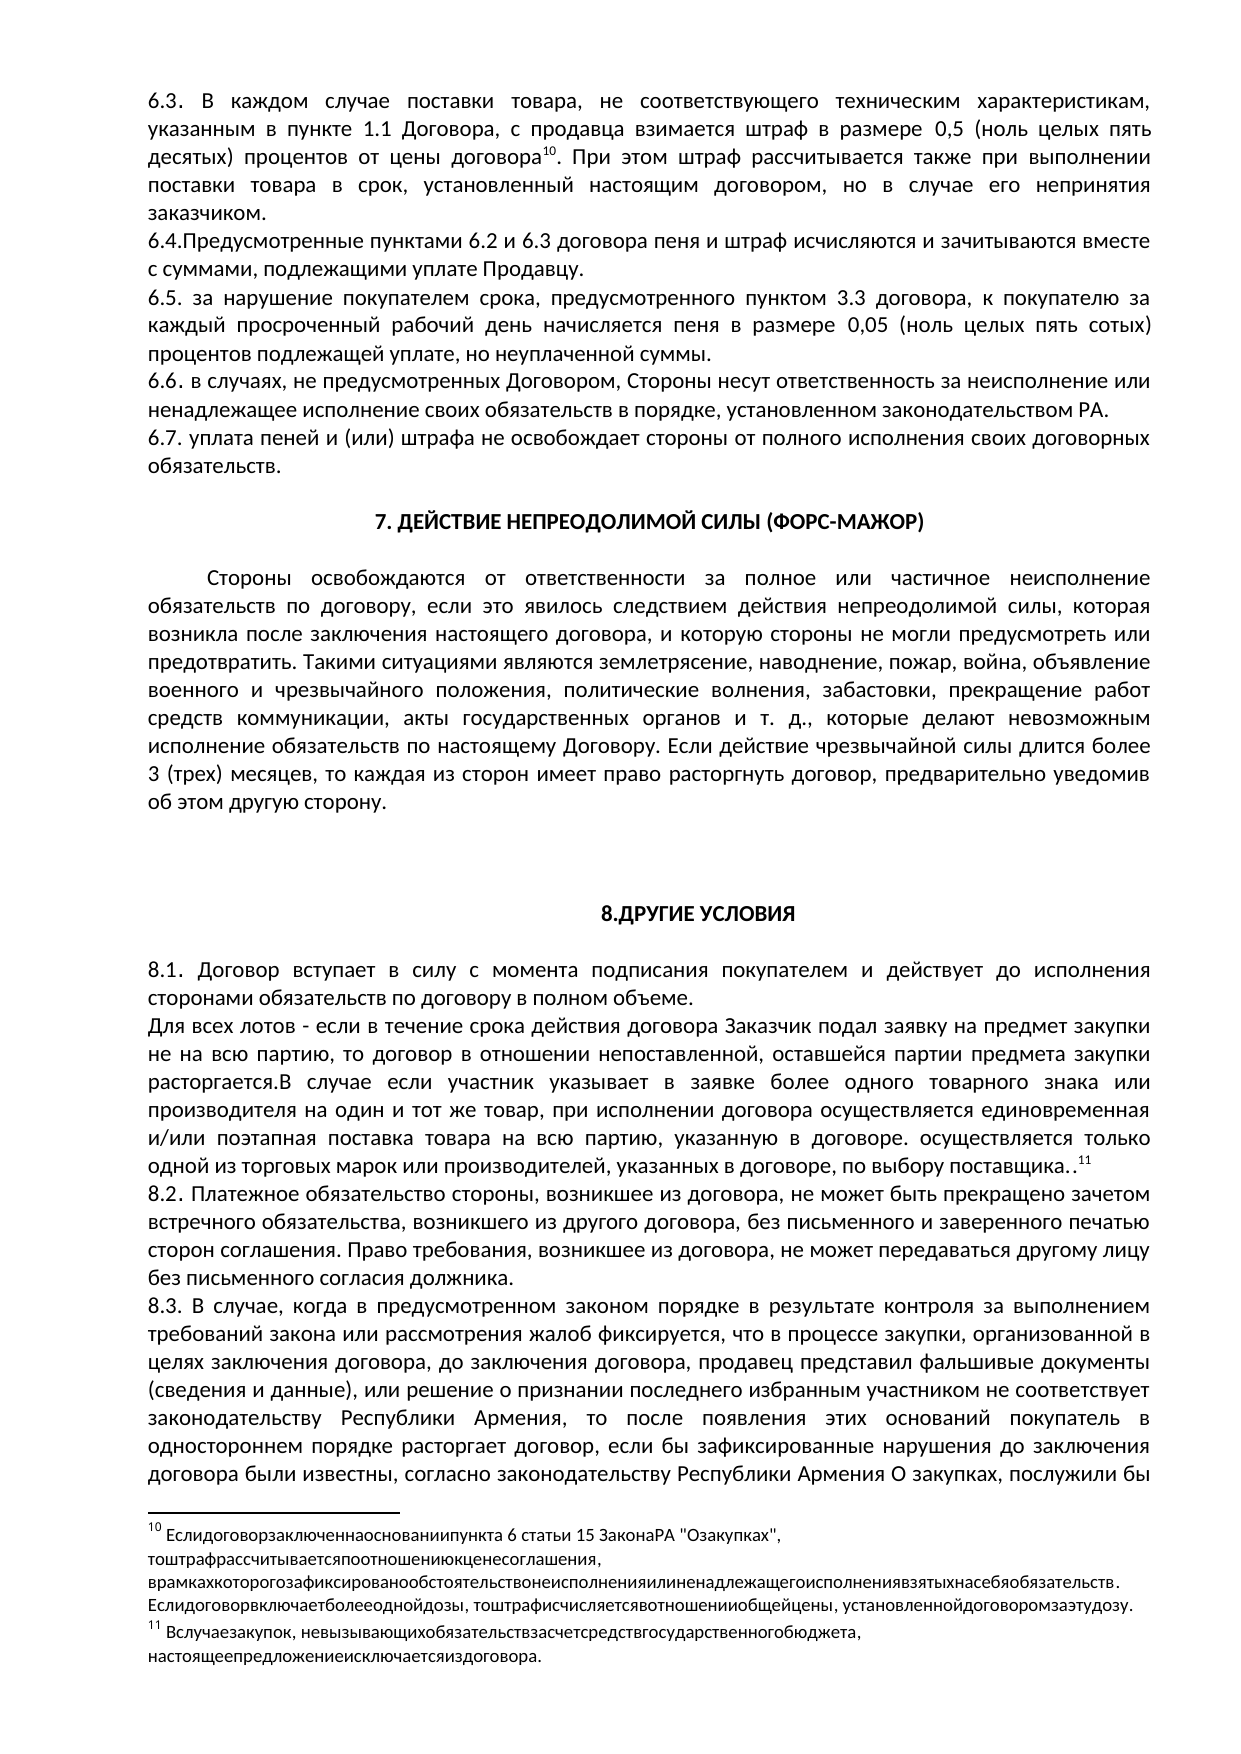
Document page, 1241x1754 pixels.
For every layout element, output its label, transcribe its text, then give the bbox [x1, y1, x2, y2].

list 6.5. за нарушение покупателем срока, предусмотренного пунктом 3.3 договора, к покупателю за каждый просроченный рабочий день начисляется пеня в размере 0,05 (ноль целых пять сотых) процентов подлежащей уплате, но неуплаченной суммы. [148, 283, 1152, 367]
list 6.3․ В каждом случае поставки товара, не соответствующего техническим характеристикам, указанным в пункте 1.1 Договора, с продавца взимается штраф в размере 0,5 (ноль целых пять десятых) процентов от цены договора. При этом штраф рассчитывается также при выполнении поставки товара в срок, установленный настоящим договором, но в случае его непринятия заказчиком. [148, 86, 1152, 227]
text Для всех лотов - если в течение срока действия договора Заказчик подал заявку на предмет закупки не на всю партию, то договор в отношении непоставленной, оставшейся партии предмета закупки расторгается.В случае если участник указывает в заявке более одного товарного знака или производителя на один и тот же товар, при исполнении договора осуществляется единовременная и/или поэтапная поставка товара на всю партию, указанную в договоре. осуществляется только одной из торговых марок или производителей, указанных в договоре, по выбору поставщика.. [148, 1011, 1152, 1179]
text 8.2․ Платежное обязательство стороны, возникшее из договора, не может быть прекращено зачетом встречного обязательства, возникшего из другого договора, без письменного и заверенного печатью сторон соглашения. Право требования, возникшее из договора, не может передаваться другому лицу без письменного согласия должника. [148, 1179, 1152, 1291]
text 6.4.Предусмотренные пунктами 6.2 и 6.3 договора пеня и штраф исчисляются и зачитываются вместе с суммами, подлежащими уплате Продавцу. [148, 227, 1152, 283]
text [148, 1291, 1152, 1487]
text 7. ДЕЙСТВИЕ НЕПРЕОДОЛИМОЙ СИЛЫ (ФОРС-МАЖОР) [148, 507, 1152, 535]
text Стороны освобождаются от ответственности за полное или частичное неисполнение обязательств по договору, если это явилось следствием действия непреодолимой силы, которая возникла после заключения настоящего договора, и которую стороны не могли предусмотреть или предотвратить. Такими ситуациями являются землетрясение, наводнение, пожар, война, объявление военного и чрезвычайного положения, политические волнения, забастовки, прекращение работ средств коммуникации, акты государственных органов и т. д., которые делают невозможным исполнение обязательств по настоящему Договору. Если действие чрезвычайной силы длится более 3 (трех) месяцев, то каждая из сторон имеет право расторгнуть договор, предварительно уведомив об этом другую сторону. [148, 563, 1152, 815]
text 8.1․ Договор вступает в силу с момента подписания покупателем и действует до исполнения сторонами обязательств по договору в полном объеме. [148, 955, 1152, 1011]
list 6.6․ в случаях, не предусмотренных Договором, Стороны несут ответственность за неисполнение или ненадлежащее исполнение своих обязательств в порядке, установленном законодательством РА. [148, 367, 1152, 423]
text 6.7. уплата пеней и (или) штрафа не освобождает стороны от полного исполнения своих договорных обязательств. [148, 423, 1152, 479]
text 8.ДРУГИЕ УСЛОВИЯ [244, 899, 1152, 927]
